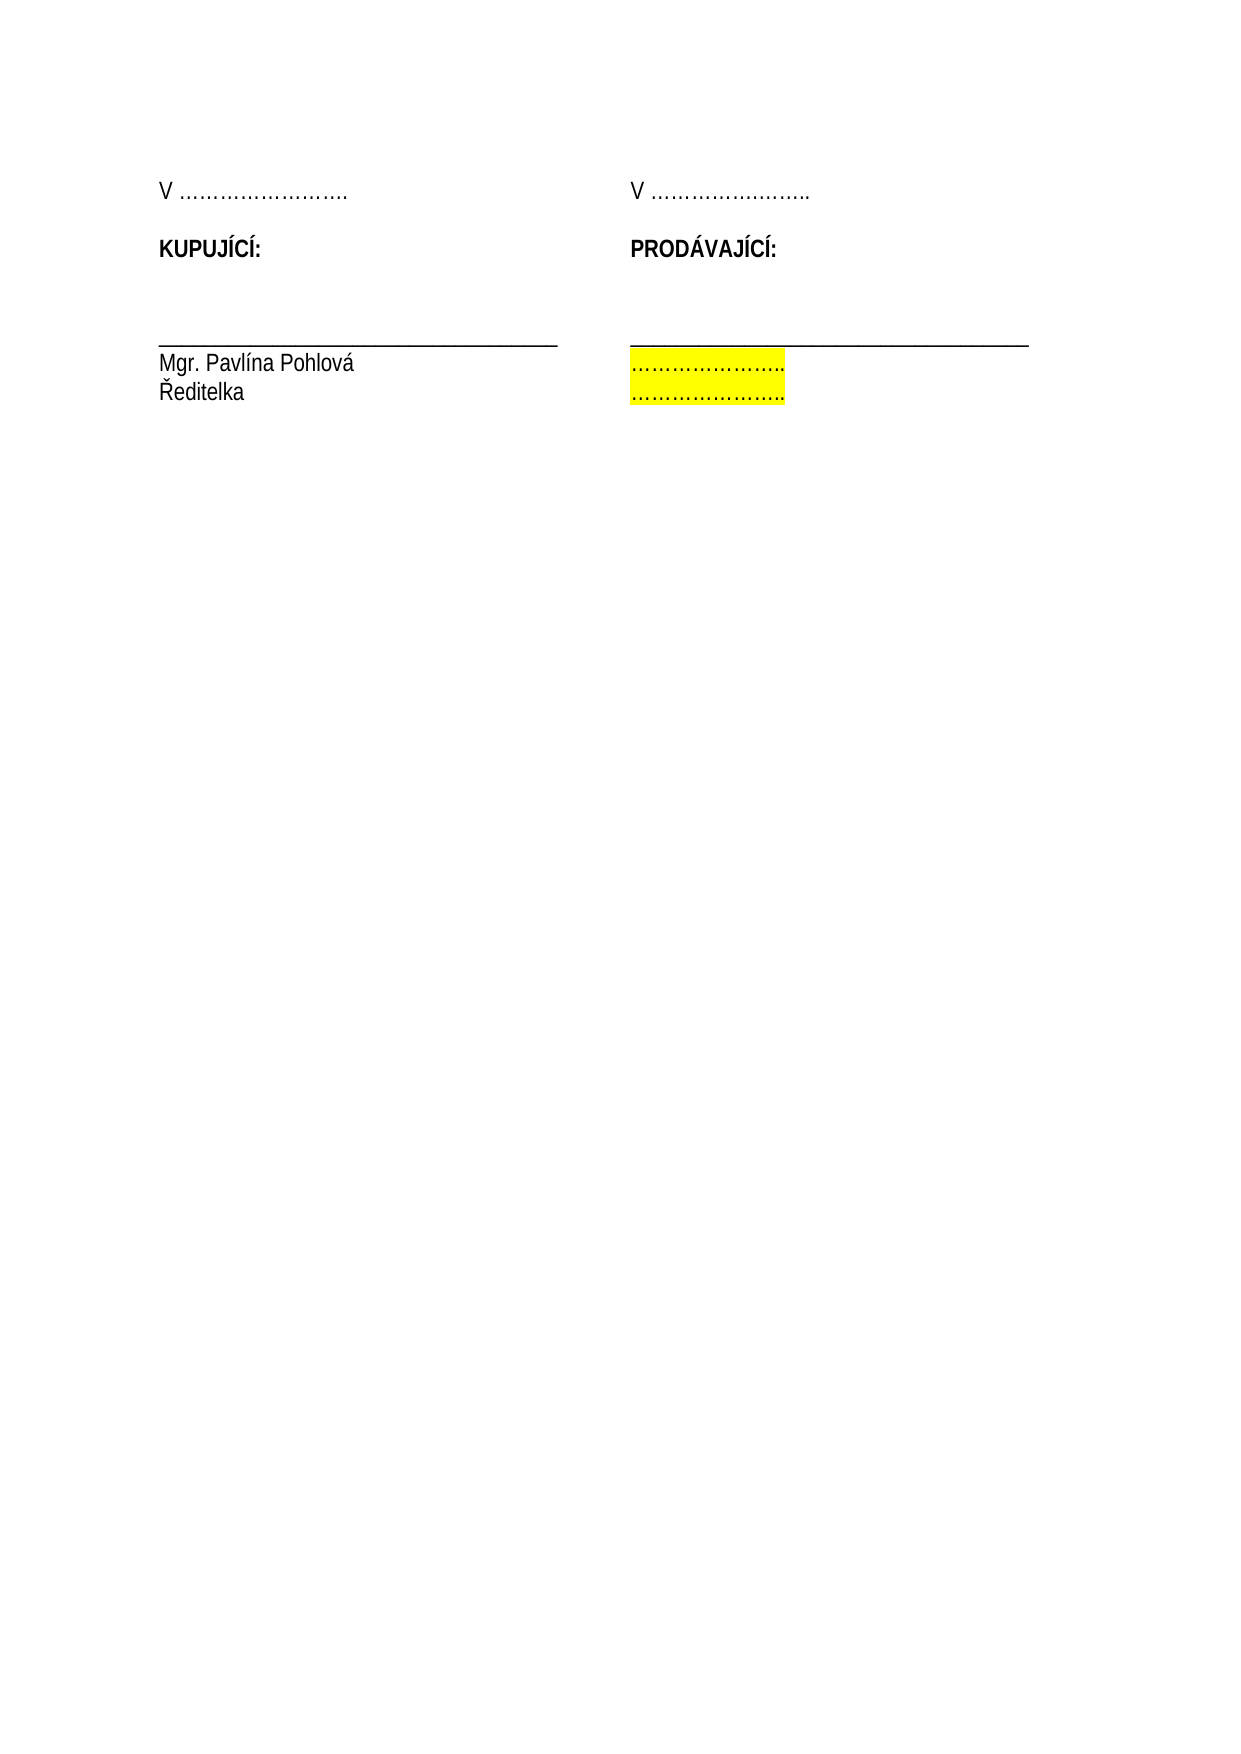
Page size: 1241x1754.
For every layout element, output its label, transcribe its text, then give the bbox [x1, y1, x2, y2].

table_header V …………….…….. Prodávající: ___________________________________ ………………….. ………………….. [619, 148, 1091, 405]
table_header V ……………………. Kupující: ___________________________________ Mgr. Pavlína Pohlová Ředitelka [148, 148, 619, 405]
